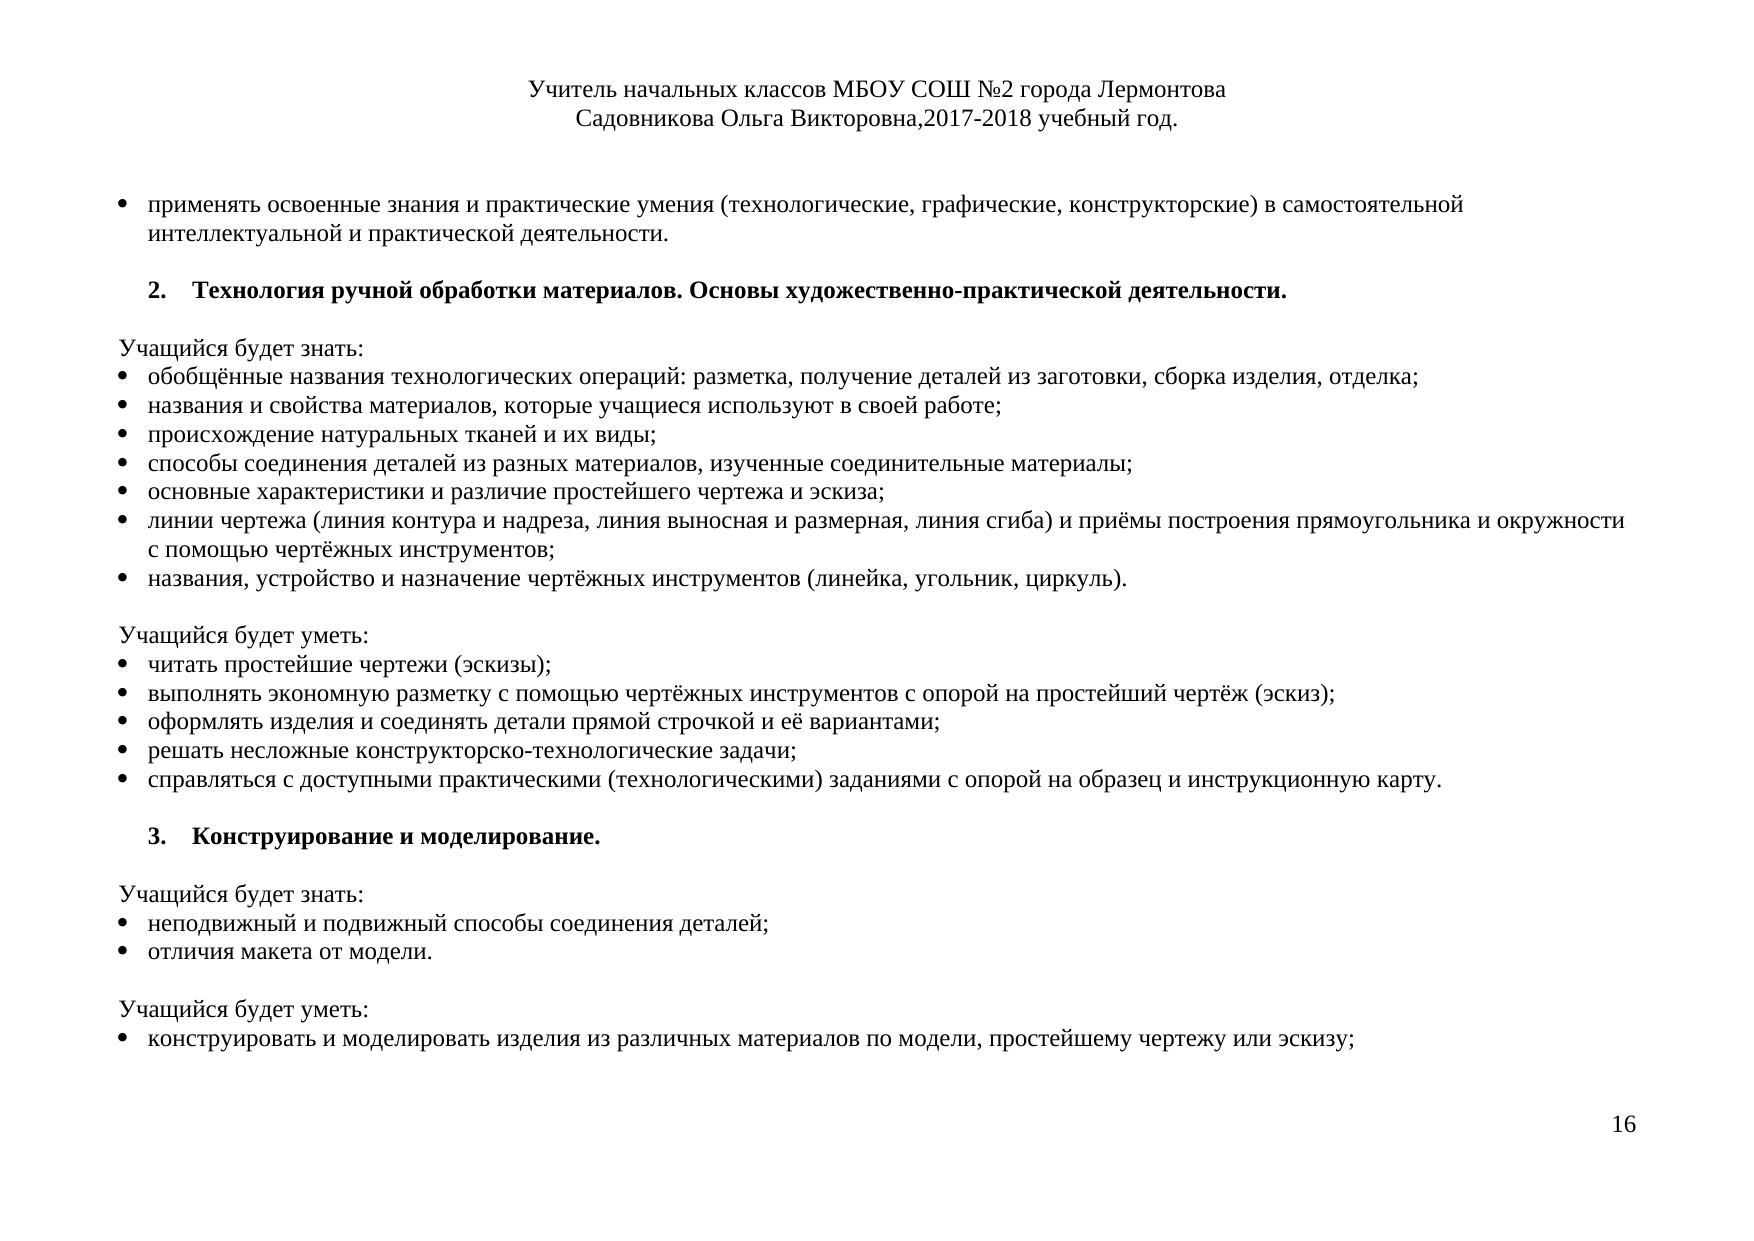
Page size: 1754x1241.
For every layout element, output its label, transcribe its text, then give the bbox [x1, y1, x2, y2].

list Технология ручной обработки материалов. Основы художественно-практической деятельности. [118, 275, 1636, 304]
list Конструирование и моделирование. [118, 821, 1636, 850]
list решать несложные конструкторско-технологические задачи; [118, 735, 1636, 764]
list линии чертежа (линия контура и надреза, линия выносная и размерная, линия сгиба) и приёмы построения прямоугольника и окружности с помощью чертёжных инструментов; [118, 505, 1636, 563]
list названия и свойства материалов, которые учащиеся используют в своей работе; [118, 390, 1636, 419]
list способы соединения деталей из разных материалов, изученные соединительные материалы; [118, 448, 1636, 476]
list происхождение натуральных тканей и их виды; [118, 419, 1636, 448]
text Учащийся будет уметь: [118, 994, 1636, 1023]
list обобщённые названия технологических операций: разметка, получение деталей из заготовки, сборка изделия, отделка; [118, 361, 1636, 390]
text Учащийся будет знать: [118, 879, 1636, 908]
list названия, устройство и назначение чертёжных инструментов (линейка, угольник, циркуль). [118, 563, 1636, 591]
list оформлять изделия и соединять детали прямой строчкой и её вариантами; [118, 706, 1636, 735]
list справляться с доступными практическими (технологическими) заданиями с опорой на образец и инструкционную карту. [118, 764, 1636, 793]
list читать простейшие чертежи (эскизы); [118, 649, 1636, 678]
text Учащийся будет знать: [118, 333, 1636, 361]
list применять освоенные знания и практические умения (технологические, графические, конструкторские) в самостоятельной интеллектуальной и практической деятельности. [118, 189, 1636, 246]
list неподвижный и подвижный способы соединения деталей; [118, 908, 1636, 936]
list основные характеристики и различие простейшего чертежа и эскиза; [118, 476, 1636, 505]
list отличия макета от модели. [118, 936, 1636, 965]
list выполнять экономную разметку с помощью чертёжных инструментов с опорой на простейший чертёж (эскиз); [118, 678, 1636, 706]
text Учащийся будет уметь: [118, 620, 1636, 649]
list конструировать и моделировать изделия из различных материалов по модели, простейшему чертежу или эскизу; [118, 1023, 1636, 1051]
